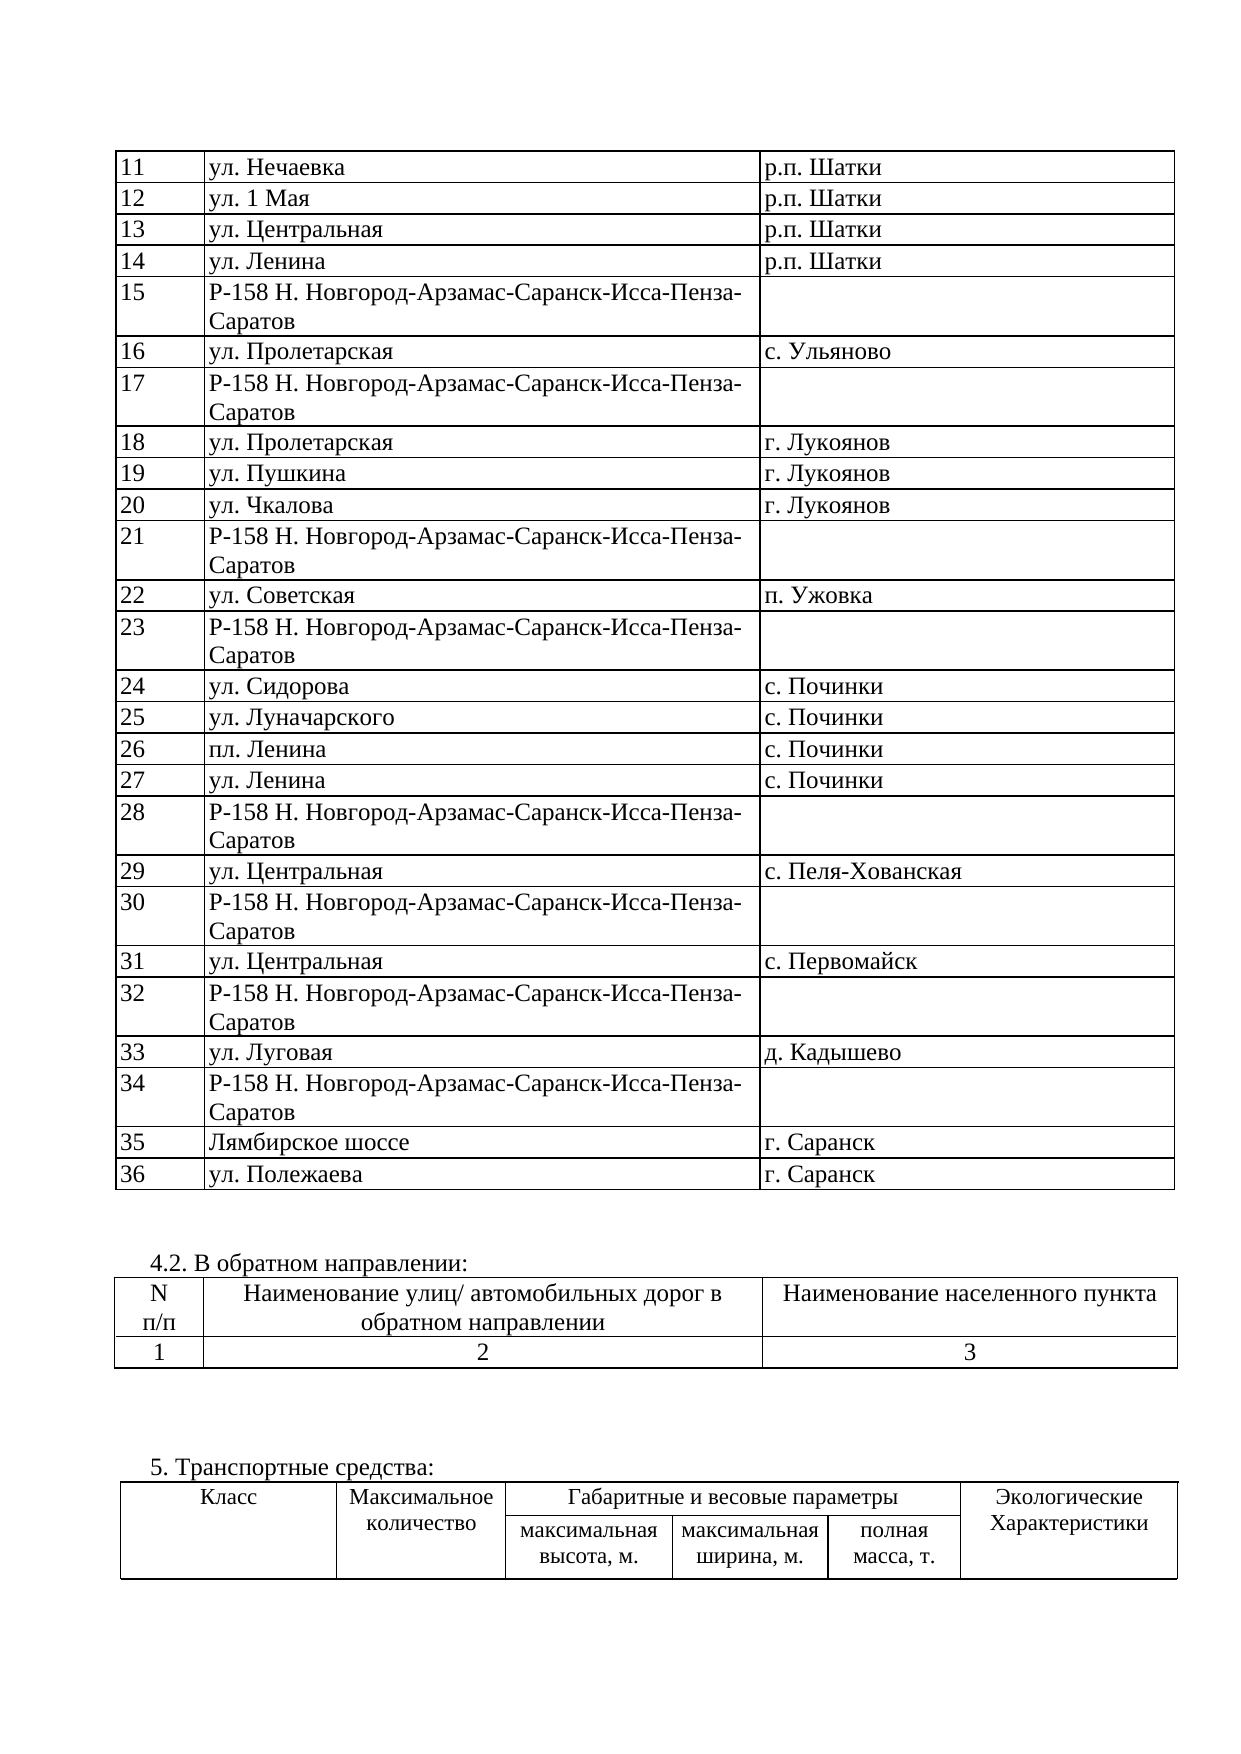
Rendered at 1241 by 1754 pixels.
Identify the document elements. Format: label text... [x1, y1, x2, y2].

table_cell [761, 521, 1174, 579]
table_cell г. Саранск [761, 1127, 1174, 1157]
table_cell 24 [117, 671, 204, 701]
table_cell 28 [117, 797, 204, 854]
table_cell 15 [117, 277, 204, 335]
table_cell 11 [117, 152, 204, 181]
table_cell с. Пеля-Хованская [761, 856, 1174, 886]
table_cell 31 [117, 946, 204, 976]
table_cell [761, 797, 1174, 854]
table_cell 33 [117, 1037, 204, 1067]
table_cell ул. Луговая [205, 1037, 759, 1067]
text 4.2. В обратном направлении: [150, 1248, 1090, 1277]
table_cell [761, 612, 1174, 669]
table_cell ул. Центральная [205, 946, 759, 976]
table_cell р.п. Шатки [761, 152, 1174, 181]
table_cell 34 [117, 1068, 204, 1126]
table_cell Р-158 Н. Новгород-Арзамас-Саранск-Исса-Пенза-Саратов [205, 521, 759, 579]
table_cell г. Лукоянов [761, 490, 1174, 520]
table_cell с. Починки [761, 734, 1174, 764]
table_cell с. Починки [761, 765, 1174, 795]
table_cell с. Первомайск [761, 946, 1174, 976]
table_cell ул. Чкалова [205, 490, 759, 520]
table_cell ул. Луначарского [205, 702, 759, 732]
table_header Наименование улиц/ автомобильных дорог в обратном направлении [204, 1278, 762, 1336]
table_cell 2 [204, 1337, 762, 1367]
table_cell 27 [117, 765, 204, 795]
table_cell ул. Центральная [205, 215, 759, 244]
table_cell ул. Центральная [205, 856, 759, 886]
table_cell [761, 887, 1174, 945]
table_header Габаритные и весовые параметры [506, 1483, 960, 1514]
table_cell Лямбирское шоссе [205, 1127, 759, 1157]
table_cell Р-158 Н. Новгород-Арзамас-Саранск-Исса-Пенза-Саратов [205, 612, 759, 669]
table_cell 13 [117, 215, 204, 244]
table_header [337, 1483, 505, 1578]
table_cell максимальная ширина, м. [673, 1516, 827, 1578]
table_cell ул. Пушкина [205, 458, 759, 488]
table_cell с. Ульяново [761, 337, 1174, 366]
table_cell ул. Ленина [205, 246, 759, 276]
table_cell ул. Нечаевка [205, 152, 759, 181]
table_cell п. Ужовка [761, 581, 1174, 610]
table_cell ул. 1 Мая [205, 183, 759, 213]
table_cell [761, 978, 1174, 1035]
table_cell 12 [117, 183, 204, 213]
table_cell 3 [763, 1336, 1177, 1367]
table_cell 19 [117, 458, 204, 488]
table_cell ул. Пролетарская [205, 337, 759, 366]
table_cell с. Починки [761, 671, 1174, 701]
table_cell Р-158 Н. Новгород-Арзамас-Саранск-Исса-Пенза-Саратов [205, 797, 759, 854]
table_cell [761, 1068, 1174, 1126]
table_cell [205, 277, 759, 335]
table_cell 18 [117, 427, 204, 457]
table_cell ул. Советская [205, 581, 759, 610]
table_cell г. Саранск [761, 1159, 1174, 1189]
table_cell р.п. Шатки [761, 215, 1174, 244]
table_cell 26 [117, 734, 204, 764]
table_header Класс [121, 1483, 336, 1578]
table_cell ул. Сидорова [205, 671, 759, 701]
table_cell 23 [117, 612, 204, 669]
table_cell ул. Пролетарская [205, 427, 759, 457]
table_cell 35 [117, 1127, 204, 1157]
table_cell 17 [117, 368, 204, 425]
table_header Наименование населенного пункта [763, 1278, 1177, 1336]
table_cell р.п. Шатки [761, 246, 1174, 276]
table_cell ул. Полежаева [205, 1159, 759, 1189]
table_cell пл. Ленина [205, 734, 759, 764]
text 5. Транспортные средства: [150, 1452, 1090, 1481]
table_cell 32 [117, 978, 204, 1035]
table_cell Р-158 Н. Новгород-Арзамас-Саранск-Исса-Пенза-Саратов [205, 887, 759, 945]
table_cell полная масса, т. [829, 1516, 960, 1578]
table_cell 1 [115, 1337, 203, 1367]
table_cell 36 [117, 1159, 204, 1189]
table_cell г. Лукоянов [761, 427, 1174, 457]
table_cell ул. Ленина [205, 765, 759, 795]
table_cell [761, 368, 1174, 425]
table_cell г. Лукоянов [761, 458, 1174, 488]
table_cell 30 [117, 887, 204, 945]
table_cell р.п. Шатки [761, 183, 1174, 213]
table_header N п/п [115, 1278, 203, 1336]
table_cell Р-158 Н. Новгород-Арзамас-Саранск-Исса-Пенза-Саратов [205, 978, 759, 1035]
table_cell д. Кадышево [761, 1037, 1174, 1067]
table_cell 22 [117, 581, 204, 610]
table_cell с. Починки [761, 702, 1174, 732]
table_cell 21 [117, 521, 204, 579]
table_cell [761, 277, 1174, 335]
table_cell 20 [117, 490, 204, 520]
table_cell Р-158 Н. Новгород-Арзамас-Саранск-Исса-Пенза-Саратов [205, 1068, 759, 1126]
table_cell 25 [117, 702, 204, 732]
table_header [961, 1483, 1177, 1578]
table_cell Р-158 Н. Новгород-Арзамас-Саранск-Исса-Пенза-Саратов [205, 368, 759, 425]
table_cell 29 [117, 856, 204, 886]
table_cell 14 [117, 246, 204, 276]
table_cell 16 [117, 337, 204, 366]
table_cell максимальная высота, м. [506, 1516, 672, 1578]
